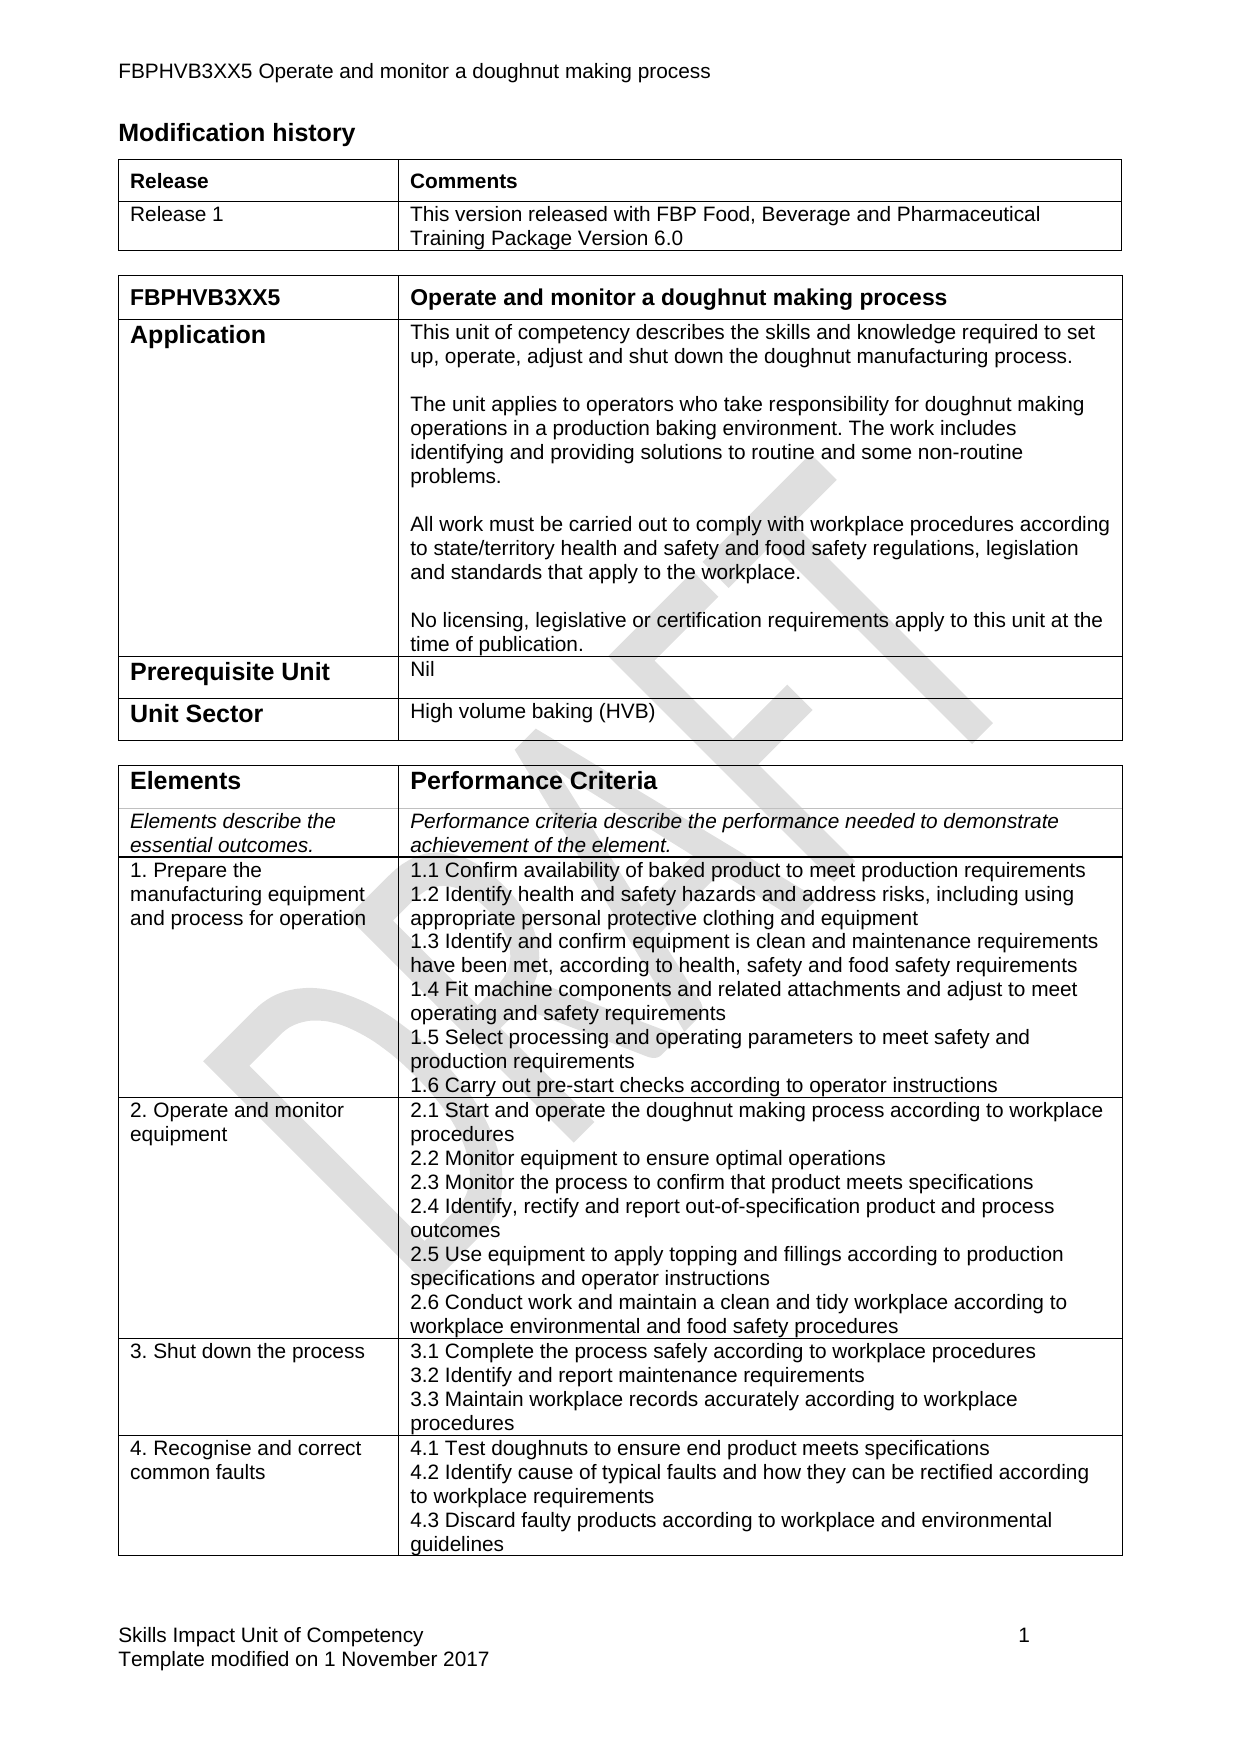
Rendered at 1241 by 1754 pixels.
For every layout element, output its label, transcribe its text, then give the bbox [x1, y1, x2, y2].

table_header FBPHVB3XX5 [119, 276, 398, 319]
table_cell Application [119, 320, 398, 656]
table_cell This unit of competency describes the skills and knowledge required to set up, operate, adjust and shut down the doughnut manufacturing process. The unit applies to operators who take responsibility for doughnut making operations in a production baking environment. The work includes identifying and providing solutions to routine and some non-routine problems. All work must be carried out to comply with workplace procedures according to state/territory health and safety and food safety regulations, legislation and standards that apply to the workplace. No licensing, legislative or certification requirements apply to this unit at the time of publication. [399, 320, 1122, 656]
table_cell Unit Sector [119, 699, 398, 740]
table_cell Prerequisite Unit [119, 657, 398, 698]
table_cell Release 1 [119, 202, 398, 250]
table_header Performance Criteria [399, 766, 1122, 807]
table_cell Elements describe the essential outcomes. [119, 809, 398, 856]
table_cell 1. Prepare the manufacturing equipment and process for operation [119, 858, 398, 1097]
table_cell High volume baking (HVB) [399, 699, 1122, 740]
subtitle Modification history [118, 118, 1122, 147]
table_cell 3. Shut down the process [119, 1339, 398, 1434]
table_cell 4.1 Test doughnuts to ensure end product meets specifications 4.2 Identify cause of typical faults and how they can be rectified according to workplace requirements 4.3 Discard faulty products according to workplace and environmental guidelines [399, 1436, 1122, 1555]
table_header Operate and monitor a doughnut making process [399, 276, 1122, 319]
table_header Release [119, 160, 398, 201]
table_cell Nil [399, 657, 1122, 698]
table_cell This version released with FBP Food, Beverage and Pharmaceutical Training Package Version 6.0 [399, 202, 1121, 250]
table_cell 2.1 Start and operate the doughnut making process according to workplace procedures 2.2 Monitor equipment to ensure optimal operations 2.3 Monitor the process to confirm that product meets specifications 2.4 Identify, rectify and report out-of-specification product and process outcomes 2.5 Use equipment to apply topping and fillings according to production specifications and operator instructions 2.6 Conduct work and maintain a clean and tidy workplace according to workplace environmental and food safety procedures [399, 1098, 1122, 1338]
table_cell 3.1 Complete the process safely according to workplace procedures 3.2 Identify and report maintenance requirements 3.3 Maintain workplace records accurately according to workplace procedures [399, 1339, 1122, 1434]
table_header Comments [399, 160, 1121, 201]
table_cell 2. Operate and monitor equipment [119, 1098, 398, 1338]
table_cell 4. Recognise and correct common faults [119, 1436, 398, 1555]
table_header Elements [119, 766, 398, 807]
table_cell 1.1 Confirm availability of baked product to meet production requirements 1.2 Identify health and safety hazards and address risks, including using appropriate personal protective clothing and equipment 1.3 Identify and confirm equipment is clean and maintenance requirements have been met, according to health, safety and food safety requirements 1.4 Fit machine components and related attachments and adjust to meet operating and safety requirements 1.5 Select processing and operating parameters to meet safety and production requirements 1.6 Carry out pre-start checks according to operator instructions [399, 858, 1122, 1097]
table_cell Performance criteria describe the performance needed to demonstrate achievement of the element. [399, 809, 1122, 856]
